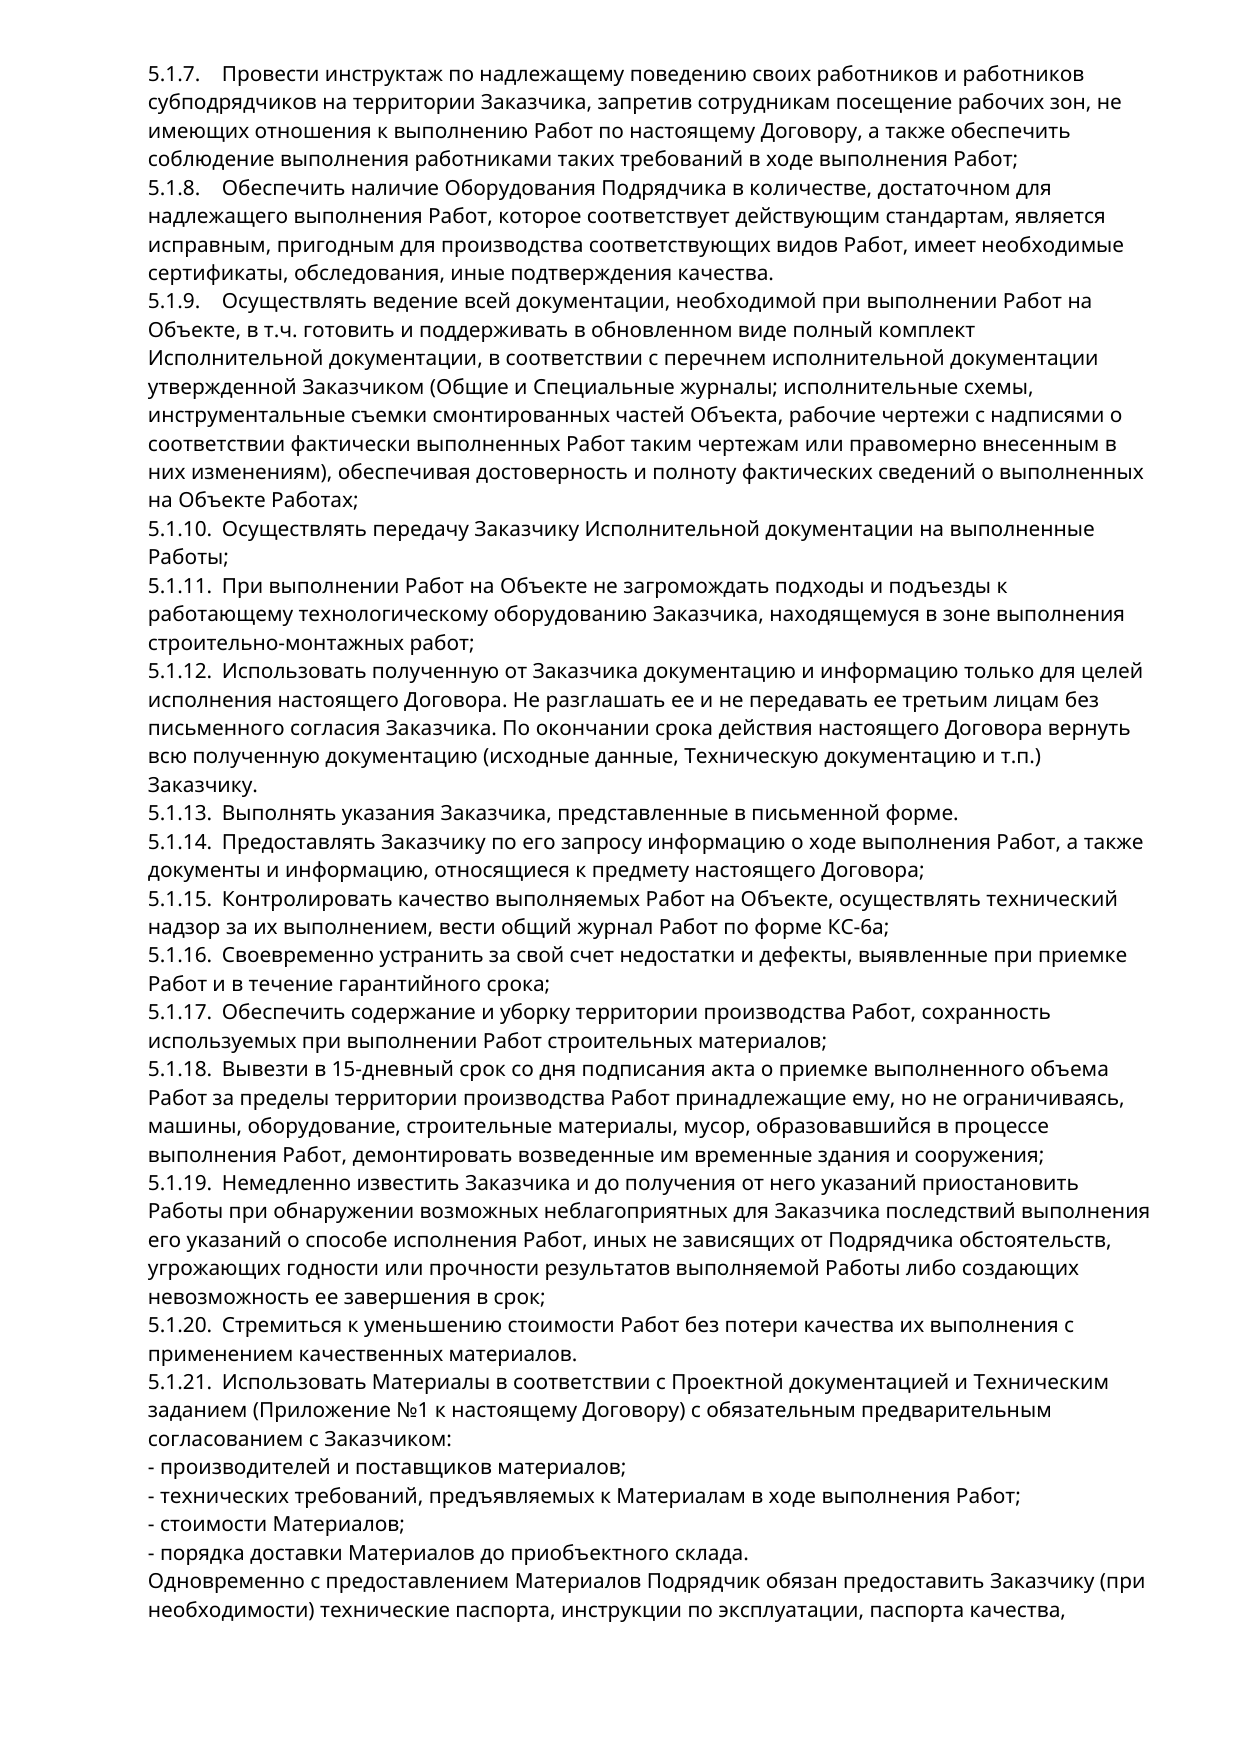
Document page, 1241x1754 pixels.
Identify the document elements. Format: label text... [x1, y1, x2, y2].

text 5.1.17. Обеспечить содержание и уборку территории производства Работ, сохранность используемых при выполнении Работ строительных материалов; [148, 997, 1152, 1054]
text - технических требований, предъявляемых к Материалам в ходе выполнения Работ; [148, 1481, 1152, 1509]
text 5.1.14. Предоставлять Заказчику по его запросу информацию о ходе выполнения Работ, а также документы и информацию, относящиеся к предмету настоящего Договора; [148, 827, 1152, 884]
text 5.1.8. Обеспечить наличие Оборудования Подрядчика в количестве, достаточном для надлежащего выполнения Работ, которое соответствует действующим стандартам, является исправным, пригодным для производства соответствующих видов Работ, имеет необходимые сертификаты, обследования, иные подтверждения качества. [148, 173, 1152, 287]
text - порядка доставки Материалов до приобъектного склада. [148, 1538, 1152, 1566]
text - производителей и поставщиков материалов; [148, 1452, 1152, 1481]
text 5.1.12. Использовать полученную от Заказчика документацию и информацию только для целей исполнения настоящего Договора. Не разглашать ее и не передавать ее третьим лицам без письменного согласия Заказчика. По окончании срока действия настоящего Договора вернуть всю полученную документацию (исходные данные, Техническую документацию и т.п.) Заказчику. [148, 656, 1152, 798]
text 5.1.19. Немедленно известить Заказчика и до получения от него указаний приостановить Работы при обнаружении возможных неблагоприятных для Заказчика последствий выполнения его указаний о способе исполнения Работ, иных не зависящих от Подрядчика обстоятельств, угрожающих годности или прочности результатов выполняемой Работы либо создающих невозможность ее завершения в срок; [148, 1168, 1152, 1310]
text 5.1.9. Осуществлять ведение всей документации, необходимой при выполнении Работ на Объекте, в т.ч. готовить и поддерживать в обновленном виде полный комплект Исполнительной документации, в соответствии с перечнем исполнительной документации утвержденной Заказчиком (Общие и Специальные журналы; исполнительные схемы, инструментальные съемки смонтированных частей Объекта, рабочие чертежи с надписями о соответствии фактически выполненных Работ таким чертежам или правомерно внесенным в них изменениям), обеспечивая достоверность и полноту фактических сведений о выполненных на Объекте Работах; [148, 287, 1152, 514]
text 5.1.21. Использовать Материалы в соответствии с Проектной документацией и Техническим заданием (Приложение №1 к настоящему Договору) с обязательным предварительным согласованием с Заказчиком: [148, 1367, 1152, 1452]
text 5.1.7. Провести инструктаж по надлежащему поведению своих работников и работников субподрядчиков на территории Заказчика, запретив сотрудникам посещение рабочих зон, не имеющих отношения к выполнению Работ по настоящему Договору, а также обеспечить соблюдение выполнения работниками таких требований в ходе выполнения Работ; [148, 59, 1152, 173]
text 5.1.13. Выполнять указания Заказчика, представленные в письменной форме. [148, 798, 1152, 827]
text 5.1.15. Контролировать качество выполняемых Работ на Объекте, осуществлять технический надзор за их выполнением, вести общий журнал Работ по форме КС-6а; [148, 884, 1152, 941]
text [148, 1566, 1152, 1623]
text 5.1.16. Своевременно устранить за свой счет недостатки и дефекты, выявленные при приемке Работ и в течение гарантийного срока; [148, 941, 1152, 997]
text 5.1.11. При выполнении Работ на Объекте не загромождать подходы и подъезды к работающему технологическому оборудованию Заказчика, находящемуся в зоне выполнения строительно-монтажных работ; [148, 571, 1152, 656]
text 5.1.18. Вывезти в 15-дневный срок со дня подписания акта о приемке выполненного объема Работ за пределы территории производства Работ принадлежащие ему, но не ограничиваясь, машины, оборудование, строительные материалы, мусор, образовавшийся в процессе выполнения Работ, демонтировать возведенные им временные здания и сооружения; [148, 1054, 1152, 1168]
text 5.1.10. Осуществлять передачу Заказчику Исполнительной документации на выполненные Работы; [148, 514, 1152, 571]
text - стоимости Материалов; [148, 1509, 1152, 1538]
text 5.1.20. Стремиться к уменьшению стоимости Работ без потери качества их выполнения с применением качественных материалов. [148, 1310, 1152, 1367]
